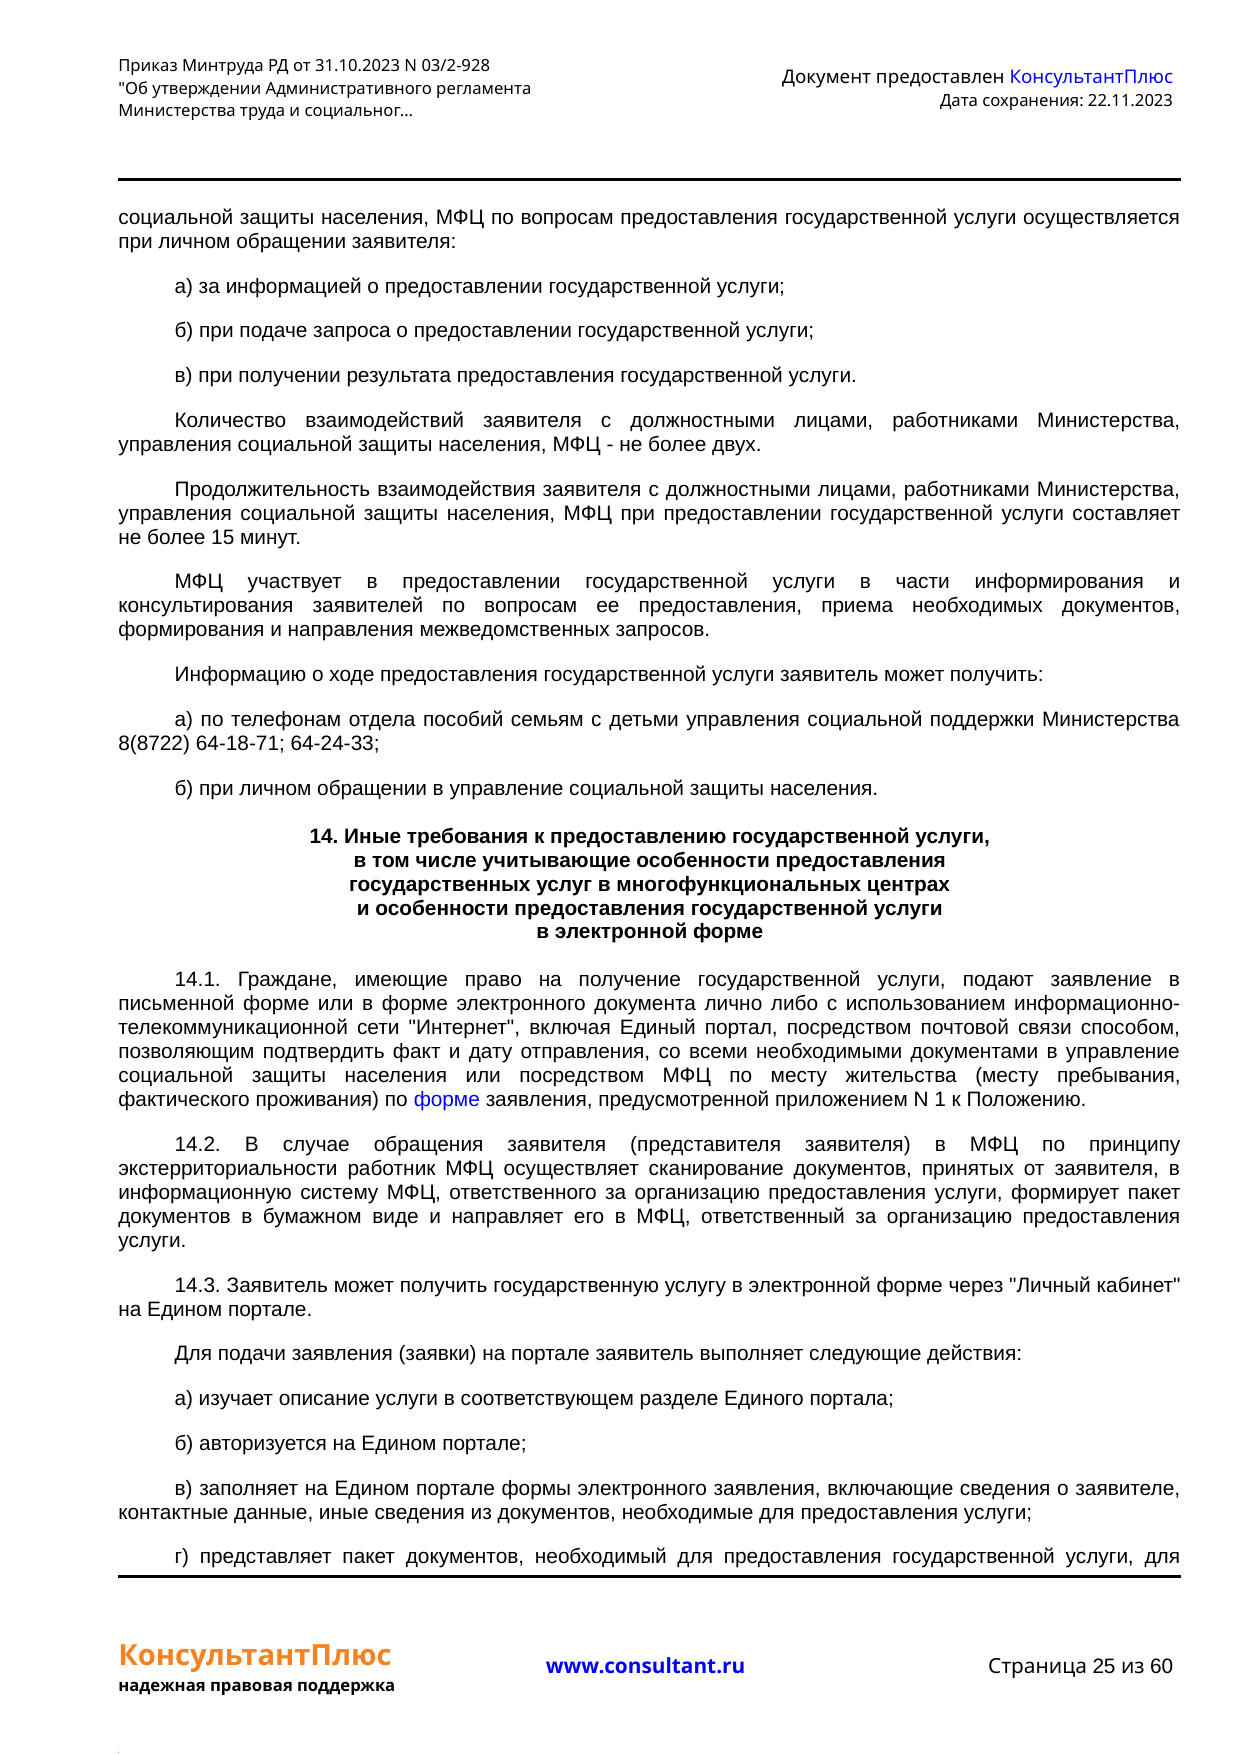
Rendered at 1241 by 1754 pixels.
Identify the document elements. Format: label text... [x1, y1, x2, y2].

text Информацию о ходе предоставления государственной услуги заявитель может получить: [118, 662, 1181, 686]
text а) изучает описание услуги в соответствующем разделе Единого портала; [118, 1386, 1181, 1410]
text в) при получении результата предоставления государственной услуги. [118, 363, 1181, 387]
text Количество взаимодействий заявителя с должностными лицами, работниками Министерства, управления социальной защиты населения, МФЦ - не более двух. [118, 408, 1181, 456]
text 14.2. В случае обращения заявителя (представителя заявителя) в МФЦ по принципу экстерриториальности работник МФЦ осуществляет сканирование документов, принятых от заявителя, в информационную систему МФЦ, ответственного за организацию предоставления услуги, формирует пакет документов в бумажном виде и направляет его в МФЦ, ответственный за организацию предоставления услуги. [118, 1132, 1181, 1252]
title 14. Иные требования к предоставлению государственной услуги, [118, 823, 1181, 847]
text б) при подаче запроса о предоставлении государственной услуги; [118, 318, 1181, 342]
text Для подачи заявления (заявки) на портале заявитель выполняет следующие действия: [118, 1341, 1181, 1365]
title в том числе учитывающие особенности предоставления [118, 847, 1181, 871]
text б) авторизуется на Едином портале; [118, 1431, 1181, 1455]
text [118, 1544, 1181, 1568]
title государственных услуг в многофункциональных центрах [118, 871, 1181, 895]
title и особенности предоставления государственной услуги [118, 895, 1181, 919]
text а) за информацией о предоставлении государственной услуги; [118, 273, 1181, 297]
text 14.3. Заявитель может получить государственную услугу в электронной форме через "Личный кабинет" на Едином портале. [118, 1272, 1181, 1320]
text в) заполняет на Едином портале формы электронного заявления, включающие сведения о заявителе, контактные данные, иные сведения из документов, необходимые для предоставления услуги; [118, 1476, 1181, 1523]
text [118, 205, 1181, 253]
title в электронной форме [118, 919, 1181, 943]
text Продолжительность взаимодействия заявителя с должностными лицами, работниками Министерства, управления социальной защиты населения, МФЦ при предоставлении государственной услуги составляет не более 15 минут. [118, 477, 1181, 548]
text МФЦ участвует в предоставлении государственной услуги в части информирования и консультирования заявителей по вопросам ее предоставления, приема необходимых документов, формирования и направления межведомственных запросов. [118, 569, 1181, 641]
text б) при личном обращении в управление социальной защиты населения. [118, 776, 1181, 799]
text а) по телефонам отдела пособий семьям с детьми управления социальной поддержки Министерства 8(8722) 64-18-71; 64-24-33; [118, 707, 1181, 755]
text 14.1. Граждане, имеющие право на получение государственной услуги, подают заявление в письменной форме или в форме электронного документа лично либо с использованием информационно-телекоммуникационной сети "Интернет", включая Единый портал, посредством почтовой связи способом, позволяющим подтвердить факт и дату отправления, со всеми необходимыми документами в управление социальной защиты населения или посредством МФЦ по месту жительства (месту пребывания, фактического проживания) по форме заявления, предусмотренной приложением N 1 к Положению. [118, 967, 1181, 1111]
